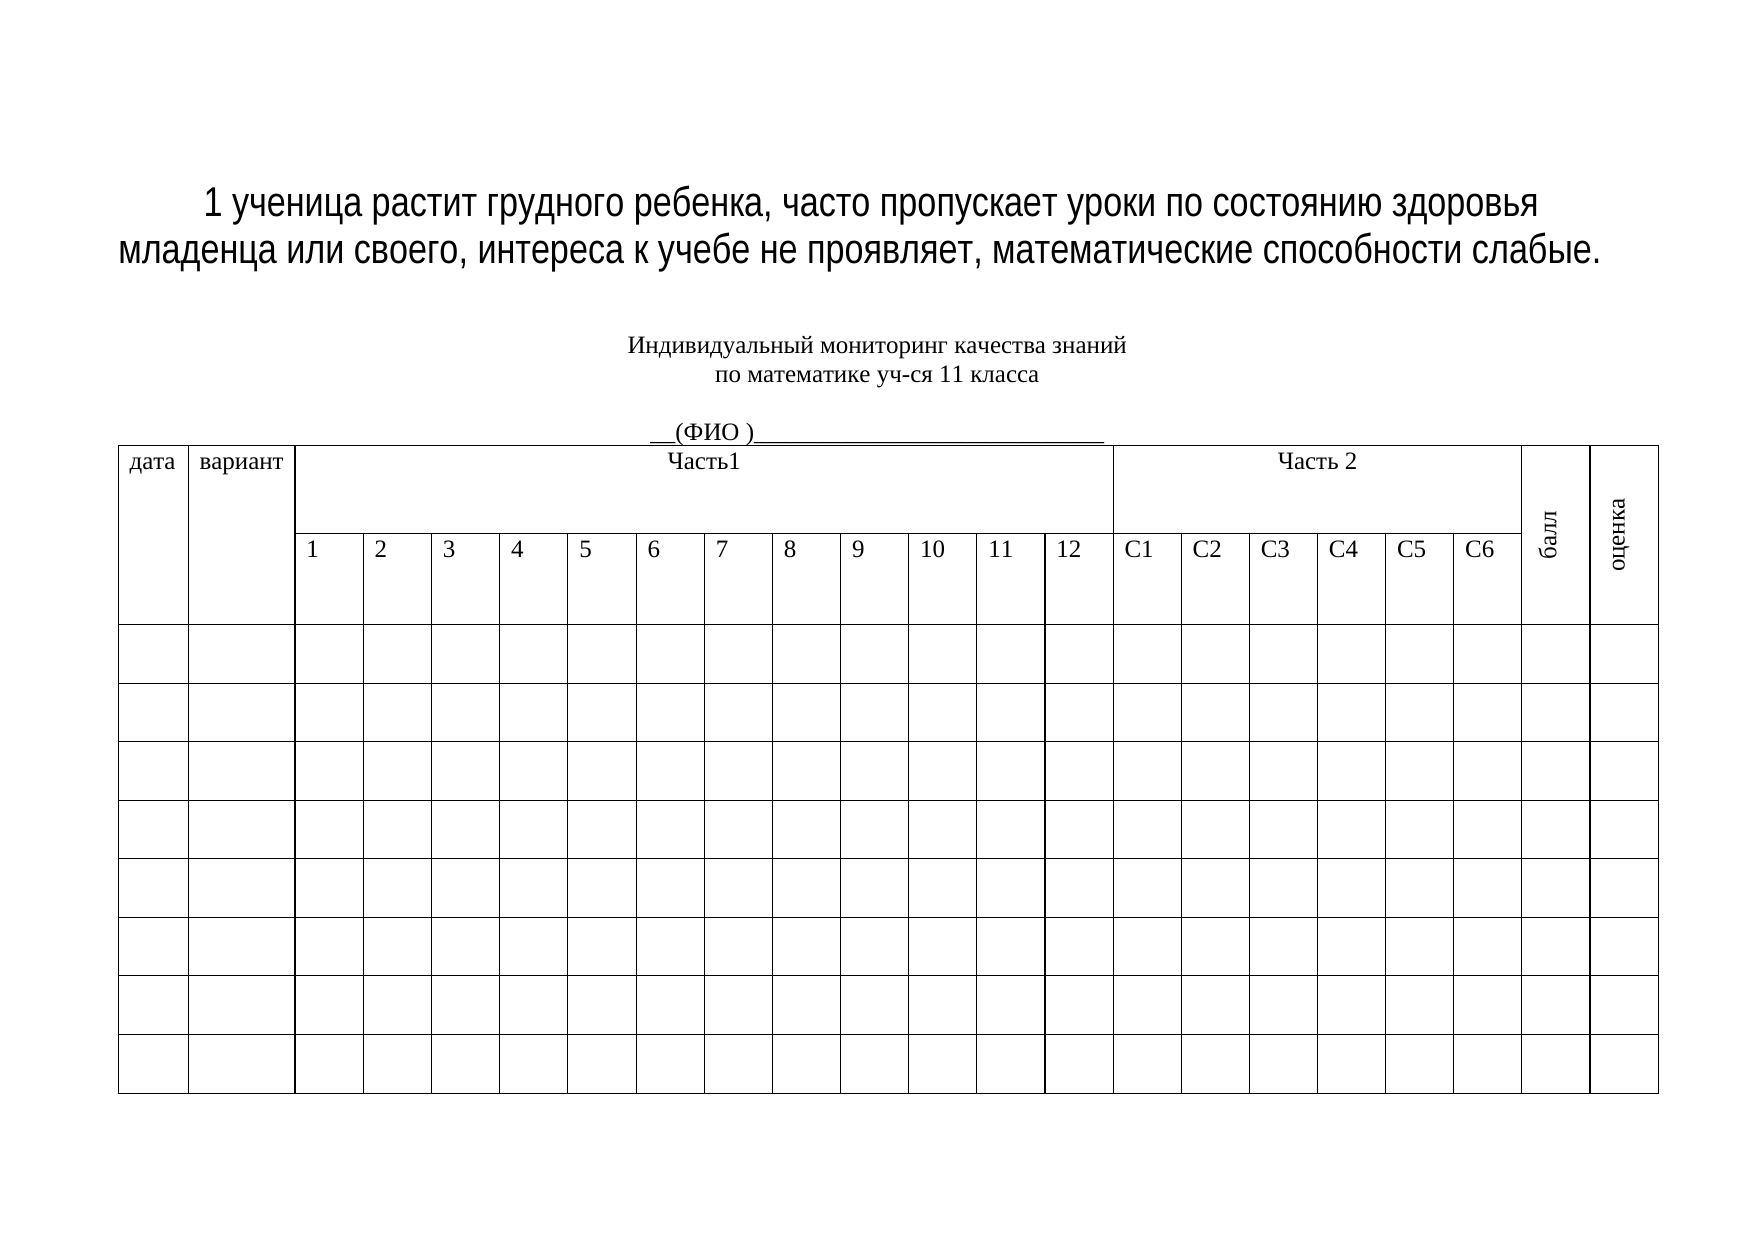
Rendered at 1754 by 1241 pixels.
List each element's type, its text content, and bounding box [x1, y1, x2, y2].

table_cell 5 [568, 534, 636, 624]
table_cell [568, 625, 636, 683]
table_cell [432, 742, 499, 800]
table_cell [1250, 742, 1317, 800]
table_cell [1454, 918, 1521, 975]
table_cell [705, 684, 772, 741]
table_cell [1386, 801, 1453, 858]
table_cell [1386, 976, 1453, 1034]
table_cell [637, 801, 704, 858]
table_cell [773, 684, 840, 741]
table_cell [189, 801, 294, 858]
table_header Часть1 [296, 446, 1113, 533]
table_cell [500, 625, 567, 683]
table_cell [1046, 625, 1113, 683]
table_cell [773, 918, 840, 975]
table_cell [500, 976, 567, 1034]
table_cell [189, 918, 294, 975]
table_cell 4 [500, 534, 567, 624]
table_cell [1522, 742, 1589, 800]
table_cell [432, 976, 499, 1034]
table_cell [909, 1035, 976, 1092]
table_cell [1591, 801, 1658, 858]
table_cell [1386, 684, 1453, 741]
table_cell [773, 976, 840, 1034]
table_cell [1182, 976, 1249, 1034]
table_cell 11 [977, 534, 1044, 624]
table_cell [705, 625, 772, 683]
table_cell [909, 801, 976, 858]
table_cell [909, 742, 976, 800]
table_cell [637, 918, 704, 975]
table_cell [1182, 684, 1249, 741]
table_cell [568, 742, 636, 800]
table_cell [637, 742, 704, 800]
table_cell [909, 918, 976, 975]
table_cell [1250, 918, 1317, 975]
table_cell [189, 1035, 294, 1092]
table_cell [841, 1035, 908, 1092]
table_cell [1522, 976, 1589, 1034]
table_cell [189, 625, 294, 683]
table_cell [909, 625, 976, 683]
table_cell [432, 684, 499, 741]
table_cell [1522, 684, 1589, 741]
table_cell [1250, 625, 1317, 683]
table_cell [1114, 742, 1181, 800]
table_cell [841, 684, 908, 741]
table_cell [1522, 625, 1589, 683]
table_cell [1454, 1035, 1521, 1092]
text 1 ученица растит грудного ребенка, часто пропускает уроки по состоянию здоровья младенца или своего, интереса к учебе не проявляет, математические способности слабые. [118, 177, 1636, 273]
table_cell [189, 859, 294, 917]
table_cell [1591, 1035, 1658, 1092]
table_cell [568, 801, 636, 858]
table_header вариант [189, 446, 294, 624]
table_cell 3 [432, 534, 499, 624]
table_cell [1114, 976, 1181, 1034]
table_cell [432, 859, 499, 917]
table_cell [1046, 742, 1113, 800]
table_cell [296, 976, 363, 1034]
table_header Часть 2 [1114, 446, 1521, 533]
table_cell С3 [1250, 534, 1317, 624]
table_cell [432, 918, 499, 975]
table_cell [1182, 801, 1249, 858]
table_cell [1318, 684, 1385, 741]
table_header дата [119, 446, 188, 624]
table_header балл [1522, 446, 1589, 624]
table_cell [1114, 684, 1181, 741]
table_cell 9 [841, 534, 908, 624]
table_cell [705, 918, 772, 975]
table_cell [1386, 625, 1453, 683]
table_cell [296, 684, 363, 741]
table_cell [500, 859, 567, 917]
table_cell [1250, 859, 1317, 917]
table_cell [1454, 859, 1521, 917]
table_cell [364, 684, 431, 741]
table_cell [500, 684, 567, 741]
table_cell [705, 742, 772, 800]
table_cell [432, 801, 499, 858]
table_cell [1318, 859, 1385, 917]
table_cell [189, 684, 294, 741]
table_cell [637, 1035, 704, 1092]
table_cell [1386, 918, 1453, 975]
table_cell [296, 918, 363, 975]
table_cell [1386, 742, 1453, 800]
table_cell [841, 625, 908, 683]
table_cell [637, 859, 704, 917]
table_cell [705, 976, 772, 1034]
table_cell [189, 976, 294, 1034]
text Индивидуальный мониторинг качества знаний [118, 330, 1636, 359]
table_cell [364, 742, 431, 800]
table_cell С1 [1114, 534, 1181, 624]
table_cell [1046, 976, 1113, 1034]
table_cell [977, 1035, 1044, 1092]
table_cell 7 [705, 534, 772, 624]
table_cell [500, 1035, 567, 1092]
text __(ФИО )____________________________ [118, 417, 1636, 445]
table_cell [1250, 684, 1317, 741]
table_cell [1522, 918, 1589, 975]
table_cell [364, 859, 431, 917]
table_cell [1114, 1035, 1181, 1092]
table_cell 6 [637, 534, 704, 624]
table_cell С6 [1454, 534, 1521, 624]
table_cell [909, 859, 976, 917]
table_cell [773, 859, 840, 917]
table_cell [568, 976, 636, 1034]
table_cell [773, 1035, 840, 1092]
table_cell [500, 742, 567, 800]
table_cell [364, 918, 431, 975]
table_cell [773, 801, 840, 858]
table_cell [296, 742, 363, 800]
table_cell [568, 684, 636, 741]
table_cell [1318, 742, 1385, 800]
table_cell [1591, 684, 1658, 741]
table_cell [119, 976, 188, 1034]
table_cell [637, 684, 704, 741]
table_cell [705, 1035, 772, 1092]
table_cell [841, 918, 908, 975]
table_cell [1114, 625, 1181, 683]
table_cell [1250, 1035, 1317, 1092]
table_cell [1046, 1035, 1113, 1092]
table_cell [1454, 625, 1521, 683]
table_cell [296, 859, 363, 917]
table_cell [1046, 684, 1113, 741]
table_cell [568, 1035, 636, 1092]
table_cell [1591, 918, 1658, 975]
table_cell [1454, 976, 1521, 1034]
table_cell [1318, 1035, 1385, 1092]
table_cell [568, 918, 636, 975]
table_cell [1386, 1035, 1453, 1092]
table_cell [432, 625, 499, 683]
table_cell [1522, 1035, 1589, 1092]
table_cell 2 [364, 534, 431, 624]
table_cell [1250, 801, 1317, 858]
table_cell [296, 1035, 363, 1092]
table_cell 8 [773, 534, 840, 624]
table_cell [977, 801, 1044, 858]
table_cell [1182, 1035, 1249, 1092]
table_cell [119, 684, 188, 741]
table_cell [637, 625, 704, 683]
table_cell [364, 625, 431, 683]
table_cell [432, 1035, 499, 1092]
table_cell [773, 742, 840, 800]
table_cell [773, 625, 840, 683]
table_cell [841, 976, 908, 1034]
table_cell [977, 625, 1044, 683]
table_cell [1591, 859, 1658, 917]
table_cell [1318, 801, 1385, 858]
table_cell [189, 742, 294, 800]
table_cell [296, 801, 363, 858]
table_cell [1182, 859, 1249, 917]
text по математике уч-ся 11 класса [118, 359, 1636, 388]
table_cell [1114, 918, 1181, 975]
table_cell [364, 976, 431, 1034]
table_cell [119, 918, 188, 975]
table_cell [119, 1035, 188, 1092]
table_cell [1046, 859, 1113, 917]
table_cell [909, 684, 976, 741]
table_cell [1114, 801, 1181, 858]
table_cell [119, 801, 188, 858]
table_cell [1182, 742, 1249, 800]
table_cell [296, 625, 363, 683]
table_cell [364, 1035, 431, 1092]
table_cell [119, 859, 188, 917]
table_cell С5 [1386, 534, 1453, 624]
table_cell [841, 859, 908, 917]
table_cell [1318, 625, 1385, 683]
table_cell [1182, 918, 1249, 975]
table_cell [1046, 918, 1113, 975]
table_cell [1522, 801, 1589, 858]
table_cell [1591, 625, 1658, 683]
table_cell [1454, 684, 1521, 741]
table_cell [500, 918, 567, 975]
table_cell [841, 742, 908, 800]
table_cell [500, 801, 567, 858]
table_cell [1318, 918, 1385, 975]
table_cell [637, 976, 704, 1034]
table_cell [1386, 859, 1453, 917]
table_cell С2 [1182, 534, 1249, 624]
table_cell [1454, 801, 1521, 858]
table_cell [705, 859, 772, 917]
table_cell [977, 976, 1044, 1034]
table_cell [119, 742, 188, 800]
table_cell [977, 684, 1044, 741]
table_cell [1454, 742, 1521, 800]
table_cell [568, 859, 636, 917]
table_cell 10 [909, 534, 976, 624]
table_cell 12 [1046, 534, 1113, 624]
table_cell С4 [1318, 534, 1385, 624]
table_cell [1250, 976, 1317, 1034]
table_cell [705, 801, 772, 858]
table_cell 1 [296, 534, 363, 624]
table_cell [1591, 976, 1658, 1034]
table_cell [1591, 742, 1658, 800]
table_cell [1114, 859, 1181, 917]
table_cell [977, 859, 1044, 917]
table_header оценка [1591, 446, 1658, 624]
table_cell [841, 801, 908, 858]
table_cell [1046, 801, 1113, 858]
table_cell [1182, 625, 1249, 683]
table_cell [1522, 859, 1589, 917]
table_cell [1318, 976, 1385, 1034]
table_cell [977, 742, 1044, 800]
table_cell [364, 801, 431, 858]
table_cell [119, 625, 188, 683]
table_cell [977, 918, 1044, 975]
table_cell [909, 976, 976, 1034]
